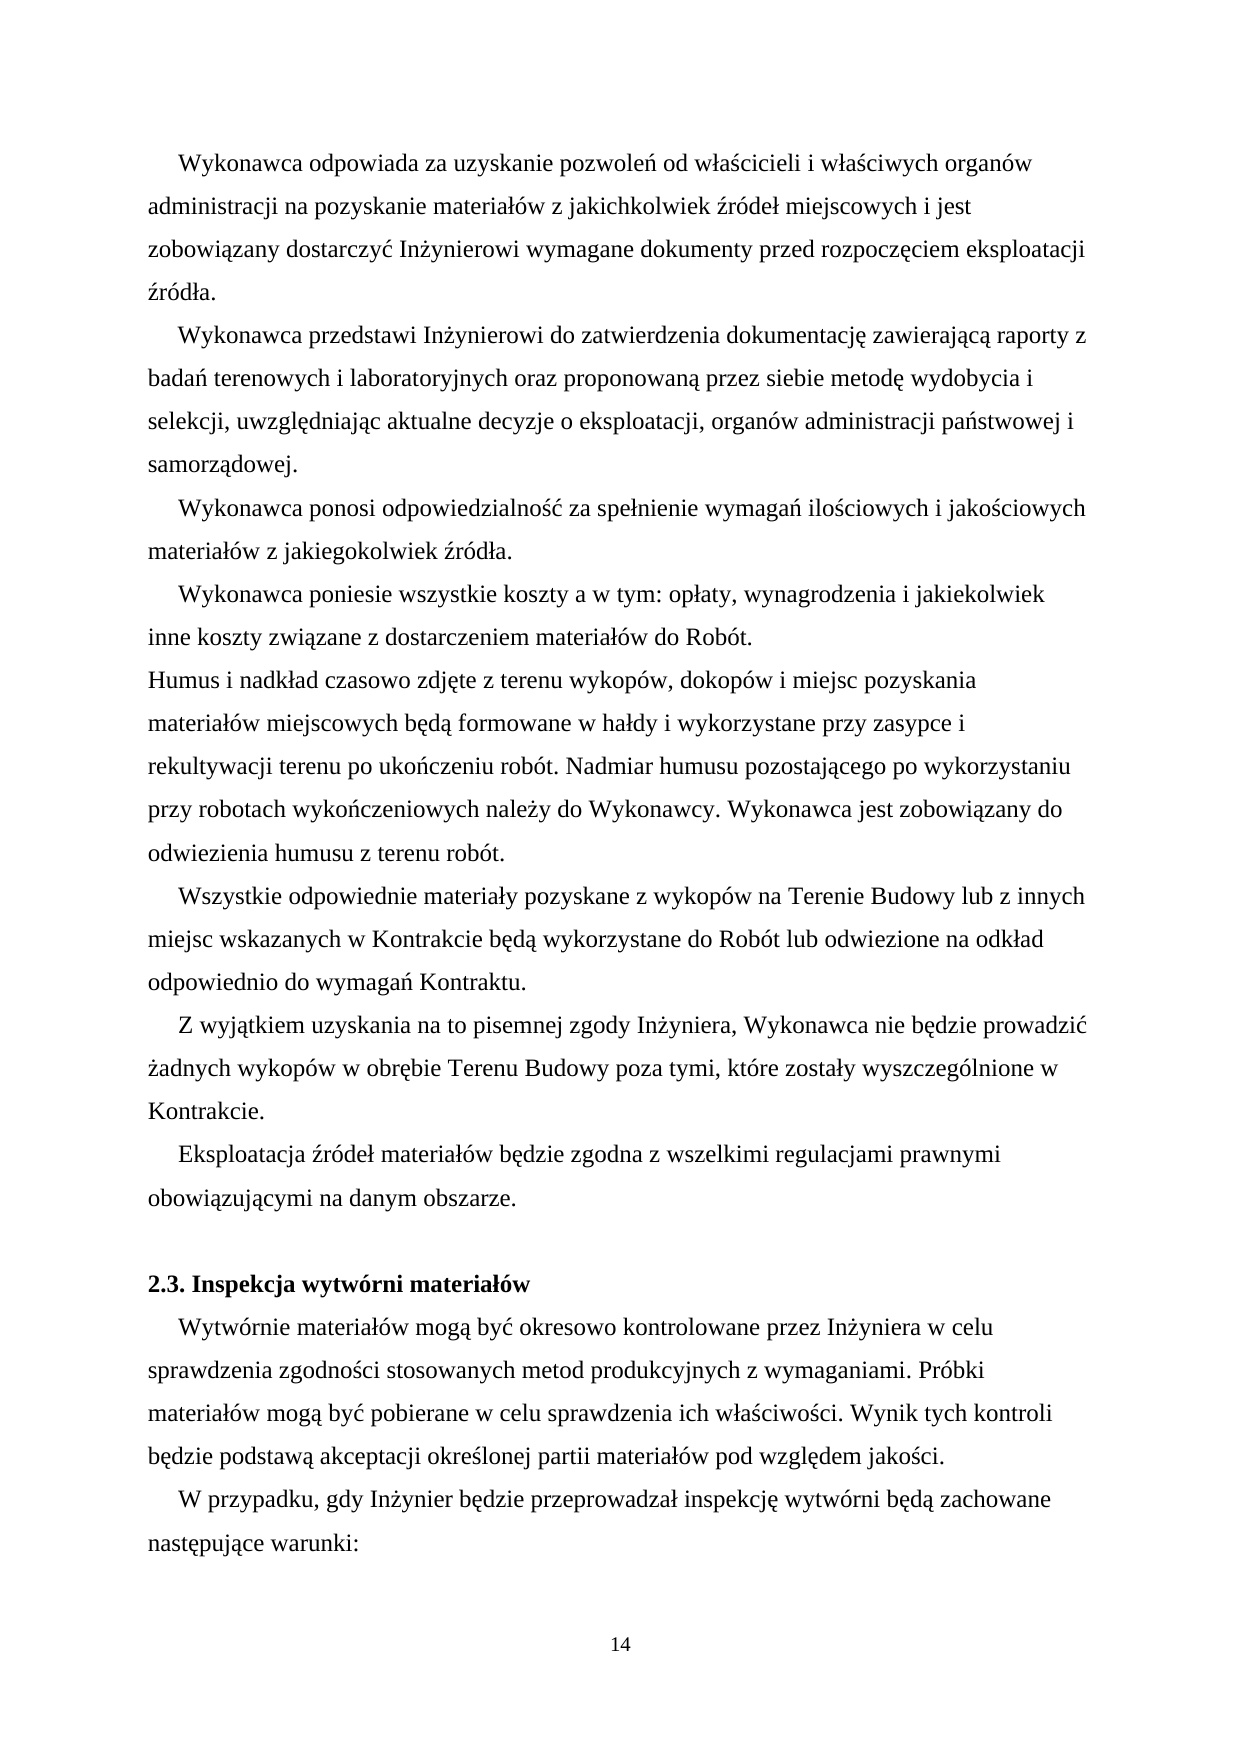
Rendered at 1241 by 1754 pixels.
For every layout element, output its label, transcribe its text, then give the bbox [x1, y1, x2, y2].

text Wszystkie odpowiednie materiały pozyskane z wykopów na Terenie Budowy lub z innych miejsc wskazanych w Kontrakcie będą wykorzystane do Robót lub odwiezione na odkład odpowiednio do wymagań Kontraktu. [148, 881, 1093, 996]
text 2.3. Inspekcja wytwórni materiałów [148, 1269, 1093, 1298]
text W przypadku, gdy Inżynier będzie przeprowadzał inspekcję wytwórni będą zachowane następujące warunki: [148, 1484, 1093, 1556]
text Wykonawca odpowiada za uzyskanie pozwoleń od właścicieli i właściwych organów administracji na pozyskanie materiałów z jakichkolwiek źródeł miejscowych i jest zobowiązany dostarczyć Inżynierowi wymagane dokumenty przed rozpoczęciem eksploatacji źródła. [148, 148, 1093, 306]
text Wytwórnie materiałów mogą być okresowo kontrolowane przez Inżyniera w celu sprawdzenia zgodności stosowanych metod produkcyjnych z wymaganiami. Próbki materiałów mogą być pobierane w celu sprawdzenia ich właściwości. Wynik tych kontroli będzie podstawą akceptacji określonej partii materiałów pod względem jakości. [148, 1312, 1093, 1470]
text Wykonawca przedstawi Inżynierowi do zatwierdzenia dokumentację zawierającą raporty z badań terenowych i laboratoryjnych oraz proponowaną przez siebie metodę wydobycia i selekcji, uwzględniając aktualne decyzje o eksploatacji, organów administracji państwowej i samorządowej. [148, 320, 1093, 478]
text Eksploatacja źródeł materiałów będzie zgodna z wszelkimi regulacjami prawnymi obowiązującymi na danym obszarze. [148, 1139, 1093, 1211]
text Humus i nadkład czasowo zdjęte z terenu wykopów, dokopów i miejsc pozyskania materiałów miejscowych będą formowane w hałdy i wykorzystane przy zasypce i rekultywacji terenu po ukończeniu robót. Nadmiar humusu pozostającego po wykorzystaniu przy robotach wykończeniowych należy do Wykonawcy. Wykonawca jest zobowiązany do odwiezienia humusu z terenu robót. [148, 665, 1093, 866]
text Wykonawca ponosi odpowiedzialność za spełnienie wymagań ilościowych i jakościowych materiałów z jakiegokolwiek źródła. [148, 493, 1093, 564]
text Z wyjątkiem uzyskania na to pisemnej zgody Inżyniera, Wykonawca nie będzie prowadzić żadnych wykopów w obrębie Terenu Budowy poza tymi, które zostały wyszczególnione w Kontrakcie. [148, 1010, 1093, 1125]
text Wykonawca poniesie wszystkie koszty a w tym: opłaty, wynagrodzenia i jakiekolwiek inne koszty związane z dostarczeniem materiałów do Robót. [148, 579, 1093, 651]
